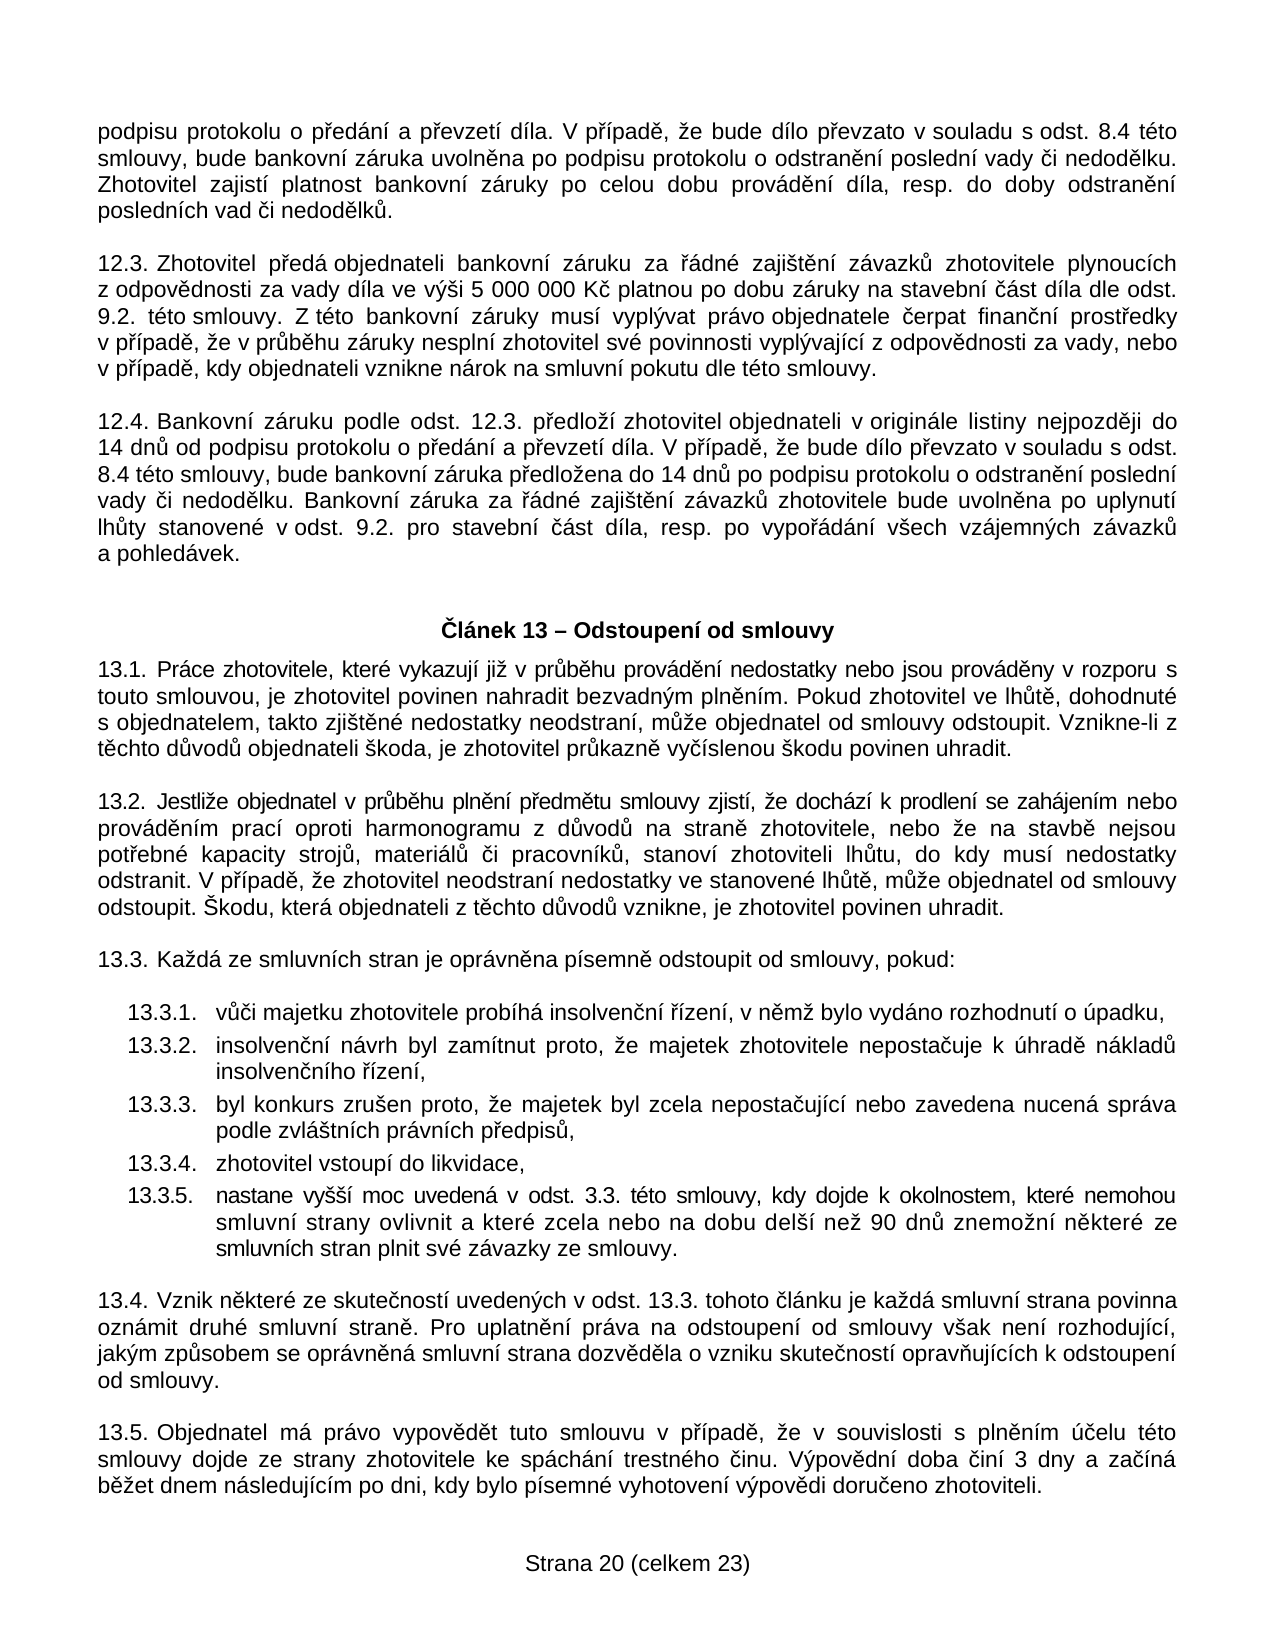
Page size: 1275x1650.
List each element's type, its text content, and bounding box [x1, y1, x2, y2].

list Objednatel má právo vypovědět tuto smlouvu v případě, že v souvislosti s plněním účelu této smlouvy dojde ze strany zhotovitele ke spáchání trestného činu. Výpovědní doba činí 3 dny a začíná běžet dnem následujícím po dni, kdy bylo písemné vyhotovení výpovědi doručeno zhotoviteli. [97, 1419, 1177, 1498]
list vůči majetku zhotovitele probíhá insolvenční řízení, v němž bylo vydáno rozhodnutí o úpadku, [127, 999, 1177, 1025]
list insolvenční návrh byl zamítnut proto, že majetek zhotovitele nepostačuje k úhradě nákladů insolvenčního řízení, [127, 1032, 1177, 1084]
list Bankovní záruku podle odst. 12.3. předloží zhotovitel objednateli v originále listiny nejpozději do 14 dnů od podpisu protokolu o předání a převzetí díla. V případě, že bude dílo převzato v souladu s odst. 8.4 této smlouvy, bude bankovní záruka předložena do 14 dnů po podpisu protokolu o odstranění poslední vady či nedodělku. Bankovní záruka za řádné zajištění závazků zhotovitele bude uvolněna po uplynutí lhůty stanovené v odst. 9.2. pro stavební část díla, resp. po vypořádání všech vzájemných závazků a pohledávek. [97, 408, 1177, 566]
text Článek 13 – Odstoupení od smlouvy [97, 617, 1177, 644]
list Vznik některé ze skutečností uvedených v odst. 13.3. tohoto článku je každá smluvní strana povinna oznámit druhé smluvní straně. Pro uplatnění práva na odstoupení od smlouvy však není rozhodující, jakým způsobem se oprávněná smluvní strana dozvěděla o vzniku skutečností opravňujících k odstoupení od smlouvy. [97, 1287, 1177, 1393]
list Jestliže objednatel v průběhu plnění předmětu smlouvy zjistí, že dochází k prodlení se zahájením nebo prováděním prací oproti harmonogramu z důvodů na straně zhotovitele, nebo že na stavbě nejsou potřebné kapacity strojů, materiálů či pracovníků, stanoví zhotoviteli lhůtu, do kdy musí nedostatky odstranit. V případě, že zhotovitel neodstraní nedostatky ve stanovené lhůtě, může objednatel od smlouvy odstoupit. Škodu, která objednateli z těchto důvodů vznikne, je zhotovitel povinen uhradit. [97, 788, 1177, 920]
list Každá ze smluvních stran je oprávněna písemně odstoupit od smlouvy, pokud: [97, 946, 1177, 973]
list nastane vyšší moc uvedená v odst. 3.3. této smlouvy, kdy dojde k okolnostem, které nemohou smluvní strany ovlivnit a které zcela nebo na dobu delší než 90 dnů znemožní některé ze smluvních stran plnit své závazky ze smlouvy. [127, 1182, 1177, 1261]
list Zhotovitel předá objednateli bankovní záruku za řádné zajištění závazků zhotovitele plynoucích z odpovědnosti za vady díla ve výši 5 000 000 Kč platnou po dobu záruky na stavební část díla dle odst. 9.2. této smlouvy. Z této bankovní záruky musí vyplývat právo objednatele čerpat finanční prostředky v případě, že v průběhu záruky nesplní zhotovitel své povinnosti vyplývající z odpovědnosti za vady, nebo v případě, kdy objednateli vznikne nárok na smluvní pokutu dle této smlouvy. [97, 250, 1177, 382]
list zhotovitel vstoupí do likvidace, [127, 1149, 1177, 1176]
list Práce zhotovitele, které vykazují již v průběhu provádění nedostatky nebo jsou prováděny v rozporu s touto smlouvou, je zhotovitel povinen nahradit bezvadným plněním. Pokud zhotovitel ve lhůtě, dohodnuté s objednatelem, takto zjištěné nedostatky neodstraní, může objednatel od smlouvy odstoupit. Vznikne-li z těchto důvodů objednateli škoda, je zhotovitel průkazně vyčíslenou škodu povinen uhradit. [97, 656, 1177, 762]
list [97, 118, 1177, 223]
list byl konkurs zrušen proto, že majetek byl zcela nepostačující nebo zavedena nucená správa podle zvláštních právních předpisů, [127, 1091, 1177, 1143]
